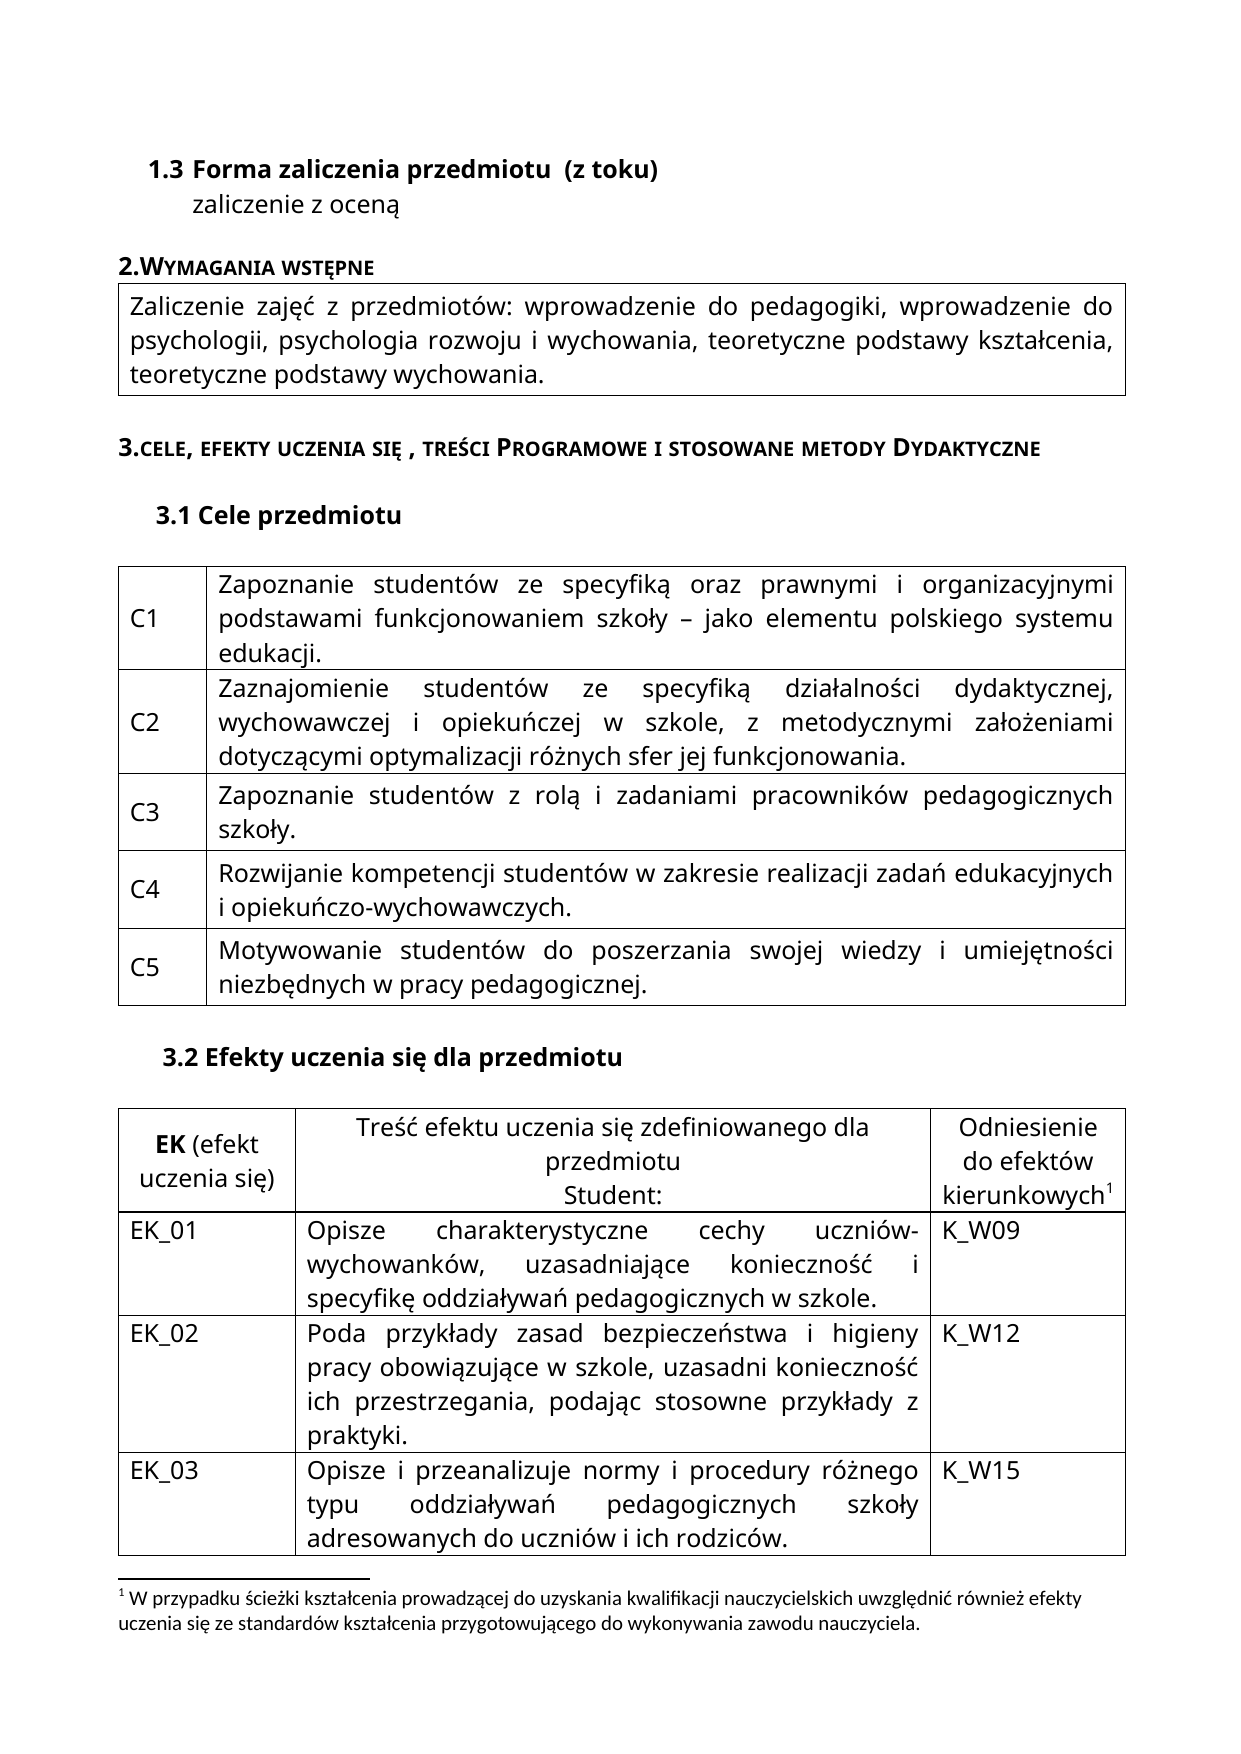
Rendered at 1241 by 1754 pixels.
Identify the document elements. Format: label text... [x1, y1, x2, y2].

text 3.1 Cele przedmiotu [156, 498, 1122, 532]
table_header EK (efekt uczenia się) [119, 1109, 295, 1211]
table_header Zaliczenie zajęć z przedmiotów: wprowadzenie do pedagogiki, wprowadzenie do psychologii, psychologia rozwoju i wychowania, teoretyczne podstawy kształcenia, teoretyczne podstawy wychowania. [119, 284, 1125, 395]
table_cell Rozwijanie kompetencji studentów w zakresie realizacji zadań edukacyjnych i opiekuńczo-wychowawczych. [207, 851, 1125, 927]
table_header Odniesienie do efektów kierunkowych [931, 1109, 1125, 1211]
table_cell Opisze charakterystyczne cechy uczniów-wychowanków, uzasadniające konieczność i specyfikę oddziaływań pedagogicznych w szkole. [296, 1213, 930, 1315]
text 1.3 Forma zaliczenia przedmiotu (z toku) [148, 152, 1122, 186]
table_cell K_W09 [931, 1213, 1125, 1315]
table_cell K_W15 [931, 1453, 1125, 1555]
table_cell C3 [119, 774, 206, 850]
text 3.2 Efekty uczenia się dla przedmiotu [162, 1040, 1122, 1074]
table_cell C4 [119, 851, 206, 927]
table_cell C2 [119, 670, 206, 772]
table_header Treść efektu uczenia się zdefiniowanego dla przedmiotu Student: [296, 1109, 930, 1211]
text 2.Wymagania wstępne [118, 249, 1122, 283]
text 3.cele, efekty uczenia się , treści Programowe i stosowane metody Dydaktyczne [118, 430, 1122, 464]
table_cell EK_03 [119, 1453, 295, 1555]
table_header Zapoznanie studentów ze specyfiką oraz prawnymi i organizacyjnymi podstawami funkcjonowaniem szkoły – jako elementu polskiego systemu edukacji. [207, 567, 1125, 669]
table_cell Opisze i przeanalizuje normy i procedury różnego typu oddziaływań pedagogicznych szkoły adresowanych do uczniów i ich rodziców. [296, 1453, 930, 1555]
text zaliczenie z oceną [148, 186, 1122, 220]
table_cell Motywowanie studentów do poszerzania swojej wiedzy i umiejętności niezbędnych w pracy pedagogicznej. [207, 929, 1125, 1005]
table_cell C5 [119, 929, 206, 1005]
table_cell Poda przykłady zasad bezpieczeństwa i higieny pracy obowiązujące w szkole, uzasadni konieczność ich przestrzegania, podając stosowne przykłady z praktyki. [296, 1316, 930, 1452]
table_header C1 [119, 567, 206, 669]
table_cell EK_01 [119, 1213, 295, 1315]
table_cell Zapoznanie studentów z rolą i zadaniami pracowników pedagogicznych szkoły. [207, 774, 1125, 850]
table_cell K_W12 [931, 1316, 1125, 1452]
table_cell Zaznajomienie studentów ze specyfiką działalności dydaktycznej, wychowawczej i opiekuńczej w szkole, z metodycznymi założeniami dotyczącymi optymalizacji różnych sfer jej funkcjonowania. [207, 670, 1125, 772]
table_cell EK_02 [119, 1316, 295, 1452]
